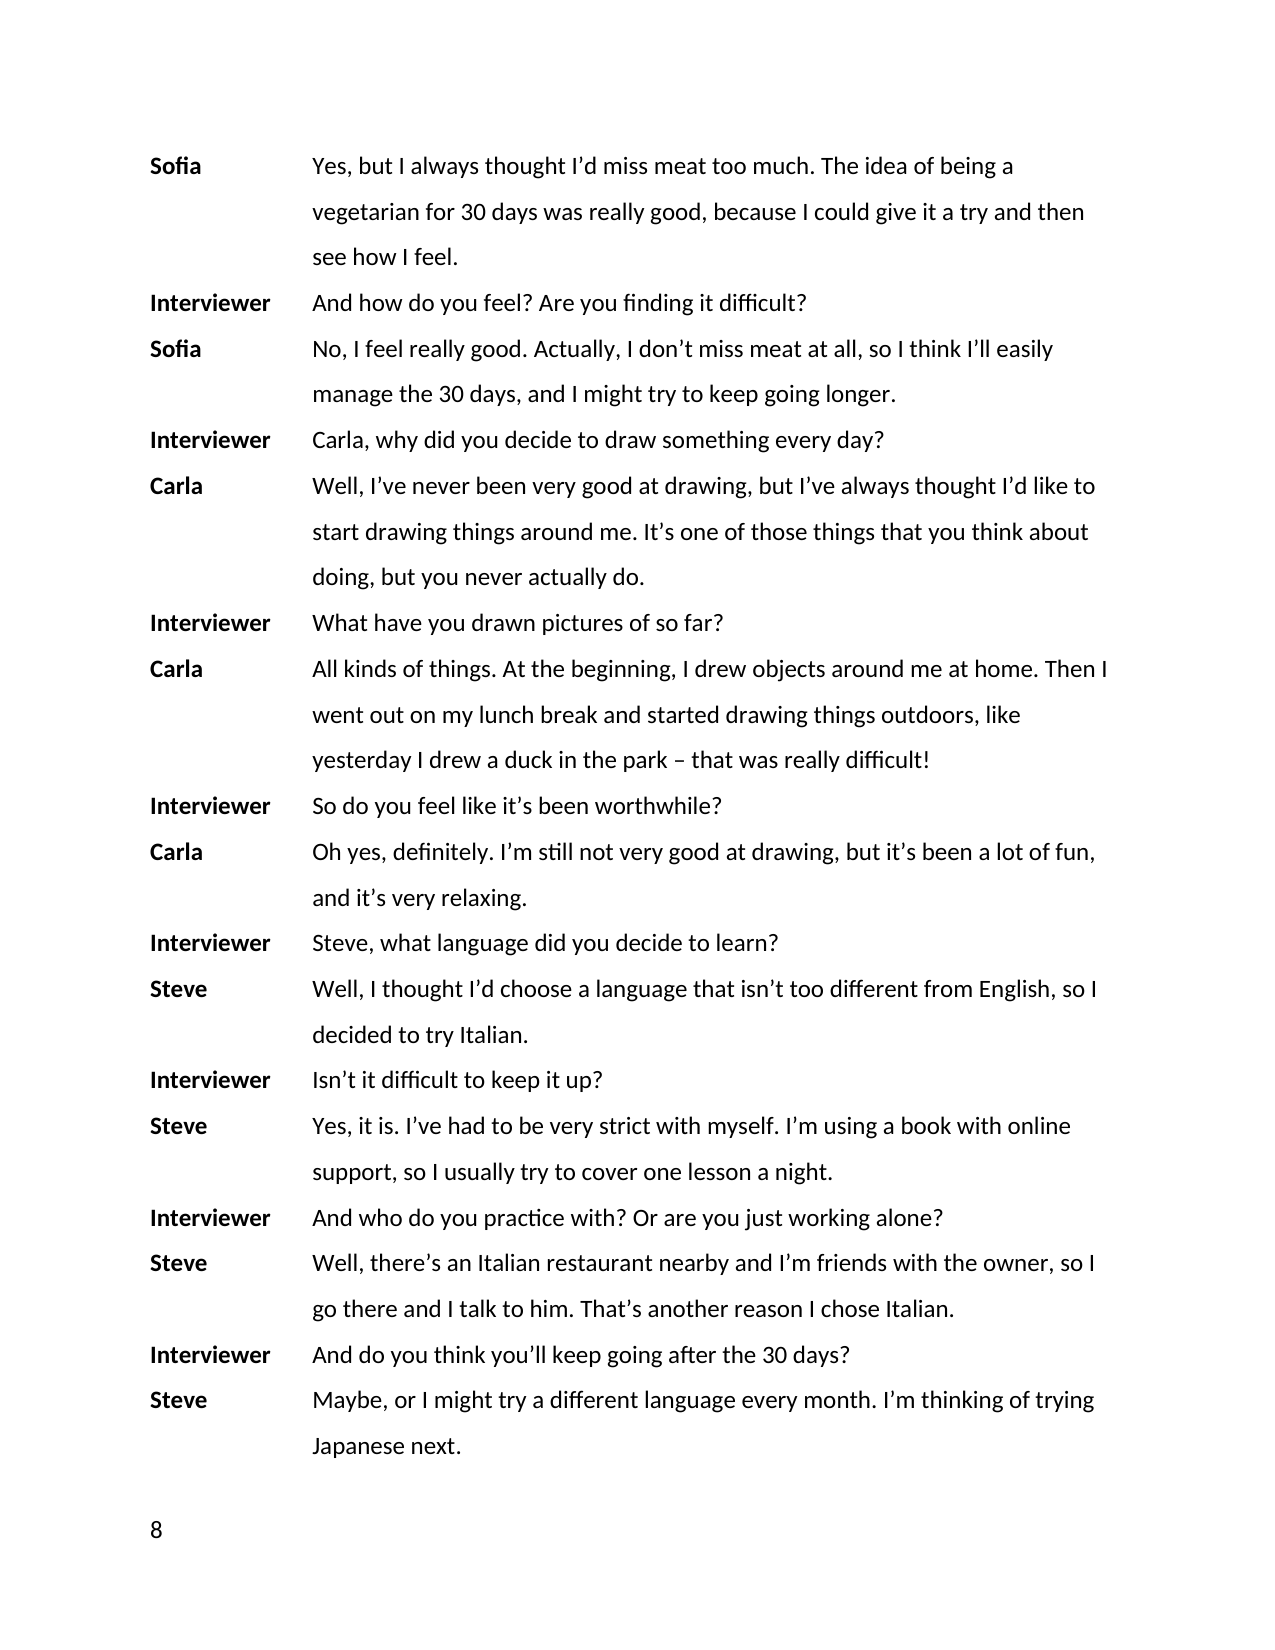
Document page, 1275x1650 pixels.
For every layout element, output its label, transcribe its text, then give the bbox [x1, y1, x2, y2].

text Interviewer Steve, what language did you decide to learn? [150, 927, 1125, 958]
text Interviewer So do you feel like it’s been worthwhile? [150, 790, 1125, 821]
text Steve Yes, it is. I’ve had to be very strict with myself. I’m using a book with online support, so I usually try to cover one lesson a night. [150, 1110, 1125, 1187]
text Sofia No, I feel really good. Actually, I don’t miss meat at all, so I think I’ll easily manage the 30 days, and I might try to keep going longer. [150, 333, 1125, 409]
text Sofia Yes, but I always thought I’d miss meat too much. The idea of being a vegetarian for 30 days was really good, because I could give it a try and then see how I feel. [150, 150, 1125, 272]
text Carla Well, I’ve never been very good at drawing, but I’ve always thought I’d like to start drawing things around me. It’s one of those things that you think about doing, but you never actually do. [150, 470, 1125, 592]
text Carla Oh yes, definitely. I’m still not very good at drawing, but it’s been a lot of fun, and it’s very relaxing. [150, 836, 1125, 912]
text Carla All kinds of things. At the beginning, I drew objects around me at home. Then I went out on my lunch break and started drawing things outdoors, like yesterday I drew a duck in the park – that was really difficult! [150, 653, 1125, 775]
text Interviewer And who do you practice with? Or are you just working alone? [150, 1202, 1125, 1232]
text Steve Maybe, or I might try a different language every month. I’m thinking of trying Japanese next. [150, 1385, 1125, 1461]
text Steve Well, there’s an Italian restaurant nearby and I’m friends with the owner, so I go there and I talk to him. That’s another reason I chose Italian. [150, 1247, 1125, 1324]
text Interviewer What have you drawn pictures of so far? [150, 607, 1125, 638]
text Interviewer And do you think you’ll keep going after the 30 days? [150, 1339, 1125, 1369]
text Interviewer Isn’t it difficult to keep it up? [150, 1064, 1125, 1095]
text Interviewer And how do you feel? Are you finding it difficult? [150, 287, 1125, 318]
text Steve Well, I thought I’d choose a language that isn’t too different from English, so I decided to try Italian. [150, 973, 1125, 1049]
text Interviewer Carla, why did you decide to draw something every day? [150, 424, 1125, 455]
